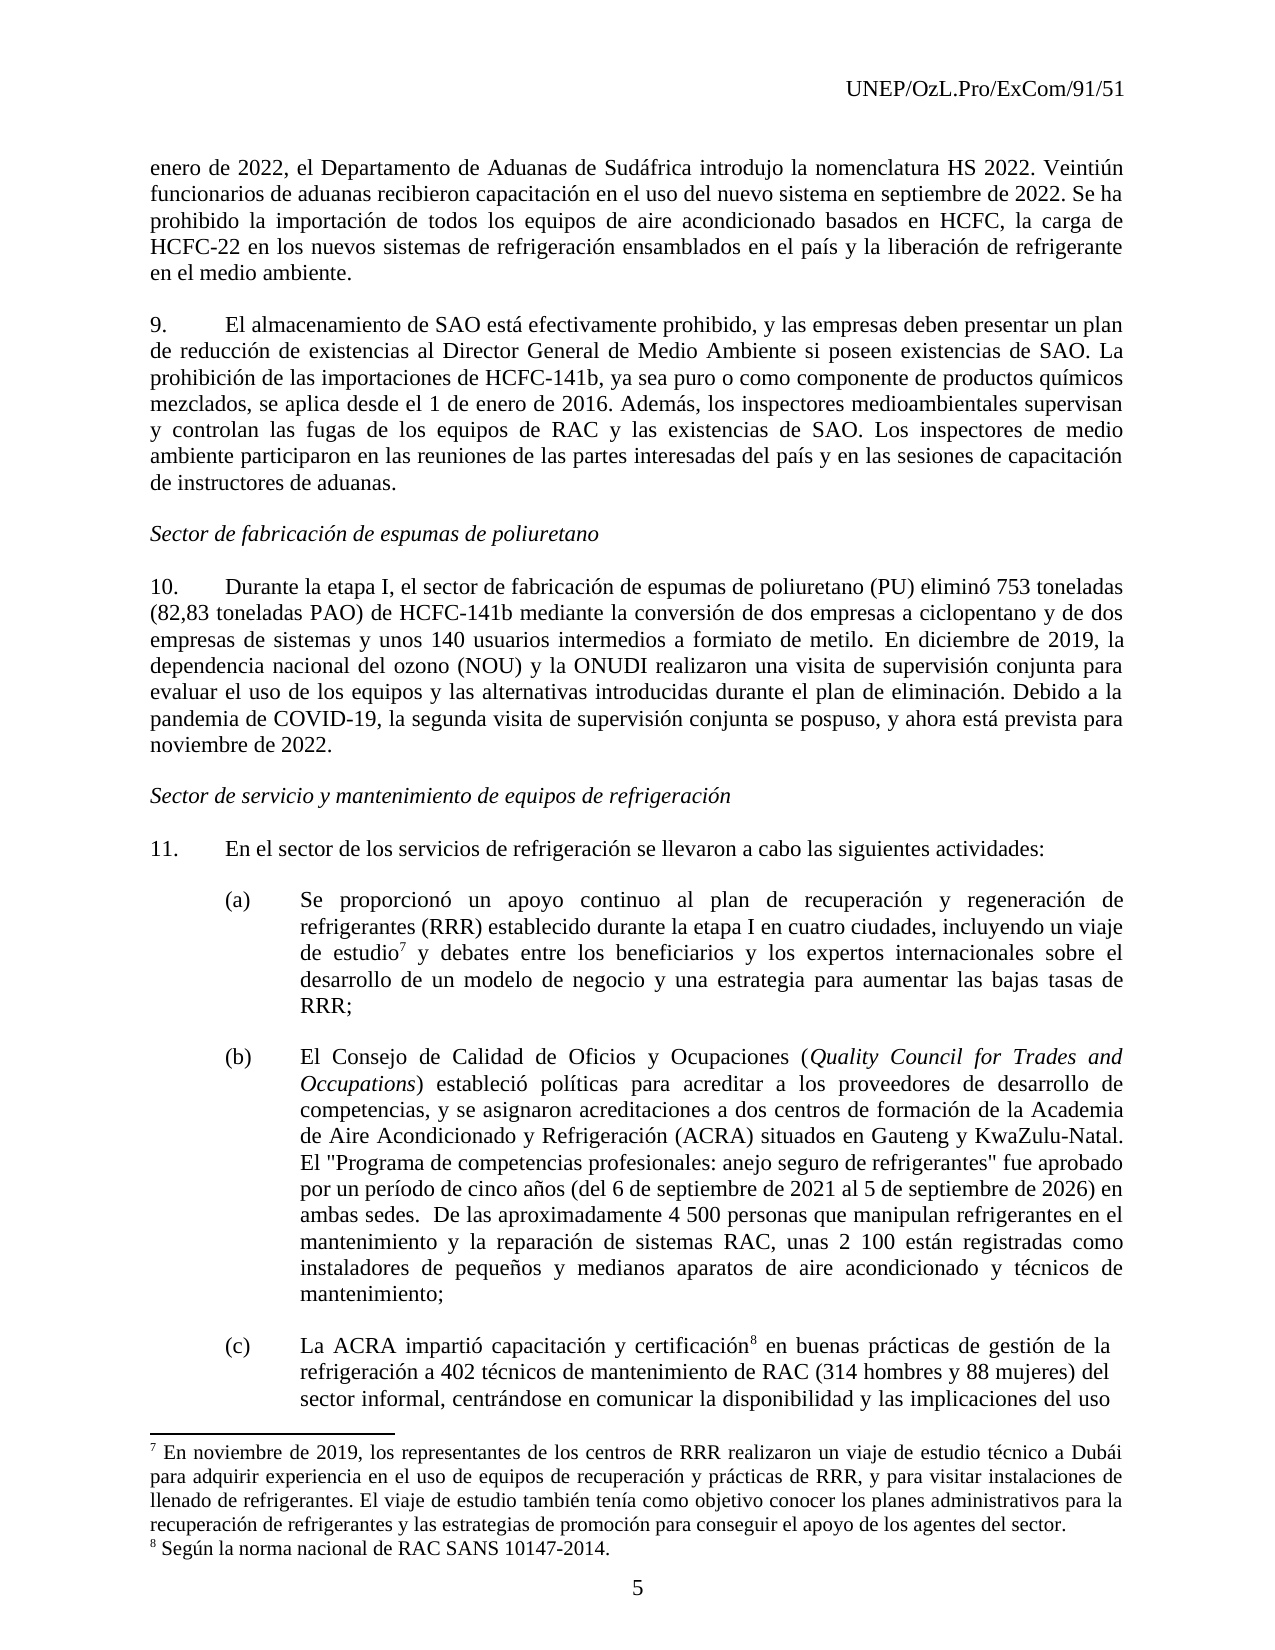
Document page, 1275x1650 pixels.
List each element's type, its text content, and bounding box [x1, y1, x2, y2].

subtitle En el sector de los servicios de refrigeración se llevaron a cabo las siguientes actividades: [150, 835, 1125, 862]
subtitle El almacenamiento de SAO está efectivamente prohibido, y las empresas deben presentar un plan de reducción de existencias al Director General de Medio Ambiente si poseen existencias de SAO. La prohibición de las importaciones de HCFC-141b, ya sea puro o como componente de productos químicos mezclados, se aplica desde el 1 de enero de 2016. Además, los inspectores medioambientales supervisan y controlan las fugas de los equipos de RAC y las existencias de SAO. Los inspectores de medio ambiente participaron en las reuniones de las partes interesadas del país y en las sesiones de capacitación de instructores de aduanas. [150, 311, 1125, 495]
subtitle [150, 154, 1125, 286]
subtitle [225, 1332, 1111, 1411]
subtitle El Consejo de Calidad de Oficios y Ocupaciones (Quality Council for Trades and Occupations) estableció políticas para acreditar a los proveedores de desarrollo de competencias, y se asignaron acreditaciones a dos centros de formación de la Academia de Aire Acondicionado y Refrigeración (ACRA) situados en Gauteng y KwaZulu-Natal. El "Programa de competencias profesionales: anejo seguro de refrigerantes" fue aprobado por un período de cinco años (del 6 de septiembre de 2021 al 5 de septiembre de 2026) en ambas sedes. De las aproximadamente 4 500 personas que manipulan refrigerantes en el mantenimiento y la reparación de sistemas RAC, unas 2 100 están registradas como instaladores de pequeños y medianos aparatos de aire acondicionado y técnicos de mantenimiento; [225, 1043, 1125, 1307]
subtitle Durante la etapa I, el sector de fabricación de espumas de poliuretano (PU) eliminó 753 toneladas (82,83 toneladas PAO) de HCFC-141b mediante la conversión de dos empresas a ciclopentano y de dos empresas de sistemas y unos 140 usuarios intermedios a formiato de metilo. En diciembre de 2019, la dependencia nacional del ozono (NOU) y la ONUDI realizaron una visita de supervisión conjunta para evaluar el uso de los equipos y las alternativas introducidas durante el plan de eliminación. Debido a la pandemia de COVID-19, la segunda visita de supervisión conjunta se pospuso, y ahora está prevista para noviembre de 2022. [150, 573, 1125, 757]
text Sector de servicio y mantenimiento de equipos de refrigeración [150, 782, 1125, 809]
subtitle Se proporcionó un apoyo continuo al plan de recuperación y regeneración de refrigerantes (RRR) establecido durante la etapa I en cuatro ciudades, incluyendo un viaje de estudio y debates entre los beneficiarios y los expertos internacionales sobre el desarrollo de un modelo de negocio y una estrategia para aumentar las bajas tasas de RRR; [225, 887, 1125, 1018]
text Sector de fabricación de espumas de poliuretano [150, 520, 1125, 547]
